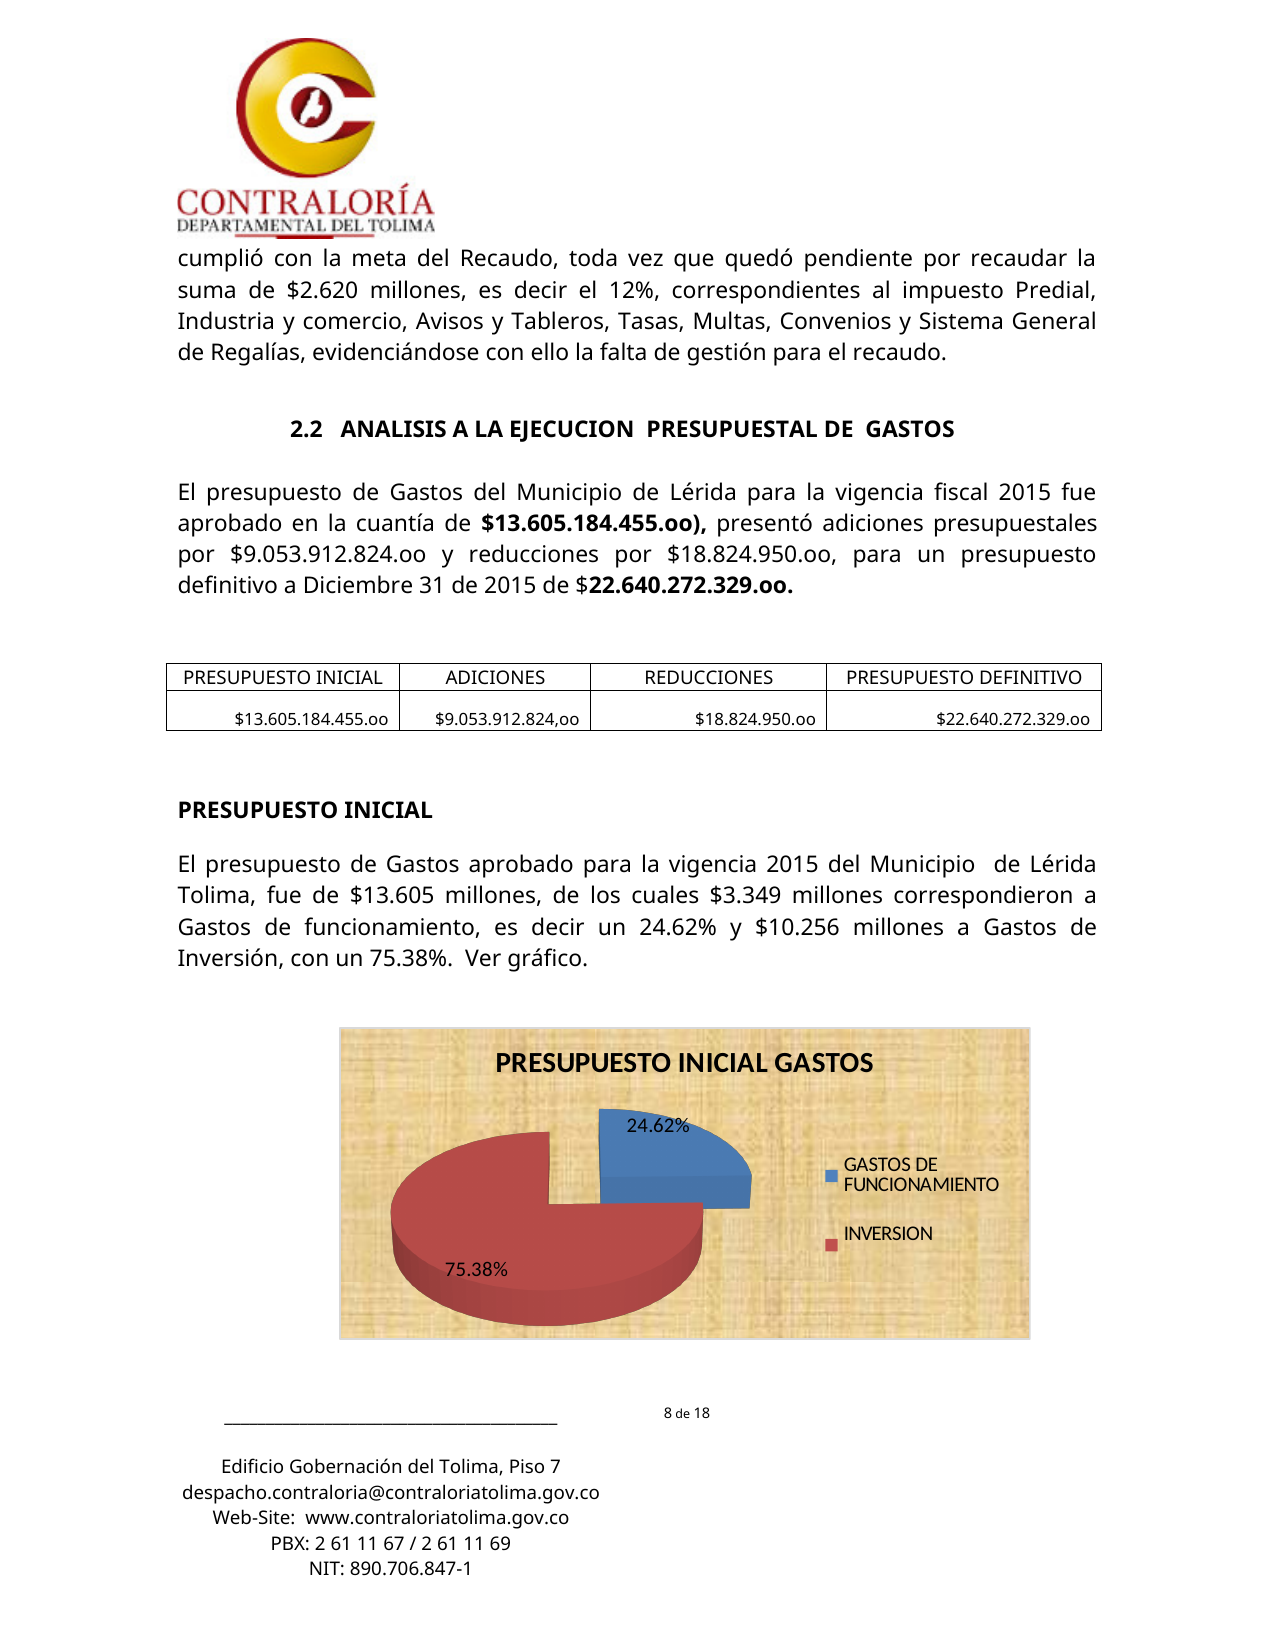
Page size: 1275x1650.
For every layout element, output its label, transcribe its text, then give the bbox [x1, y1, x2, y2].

table_header PRESUPUESTO INICIAL [167, 664, 399, 690]
table_header REDUCCIONES [591, 664, 826, 690]
table_cell $9.053.912.824,oo [400, 691, 590, 730]
picture [341, 1029, 1029, 1338]
list 2.2 ANALISIS A LA EJECUCION PRESUPUESTAL DE GASTOS [290, 413, 1098, 444]
picture [177, 38, 435, 239]
text El presupuesto de Gastos aprobado para la vigencia 2015 del Municipio de Lérida Tolima, fue de $13.605 millones, de los cuales $3.349 millones correspondieron a Gastos de funcionamiento, es decir un 24.62% y $10.256 millones a Gastos de Inversión, con un 75.38%. Ver gráfico. [177, 848, 1098, 973]
table_header PRESUPUESTO DEFINITIVO [827, 664, 1101, 690]
text PRESUPUESTO INICIAL [177, 794, 1098, 825]
table_header ADICIONES [400, 664, 590, 690]
table_cell $13.605.184.455.oo [167, 691, 399, 730]
table_cell $22.640.272.329.oo [827, 691, 1101, 730]
text El presupuesto de Gastos del Municipio de Lérida para la vigencia fiscal 2015 fue aprobado en la cuantía de $13.605.184.455.oo), presentó adiciones presupuestales por $9.053.912.824.oo y reducciones por $18.824.950.oo, para un presupuesto definitivo a Diciembre 31 de 2015 de $22.640.272.329.oo. [177, 476, 1098, 601]
table_cell $18.824.950.oo [591, 691, 826, 730]
